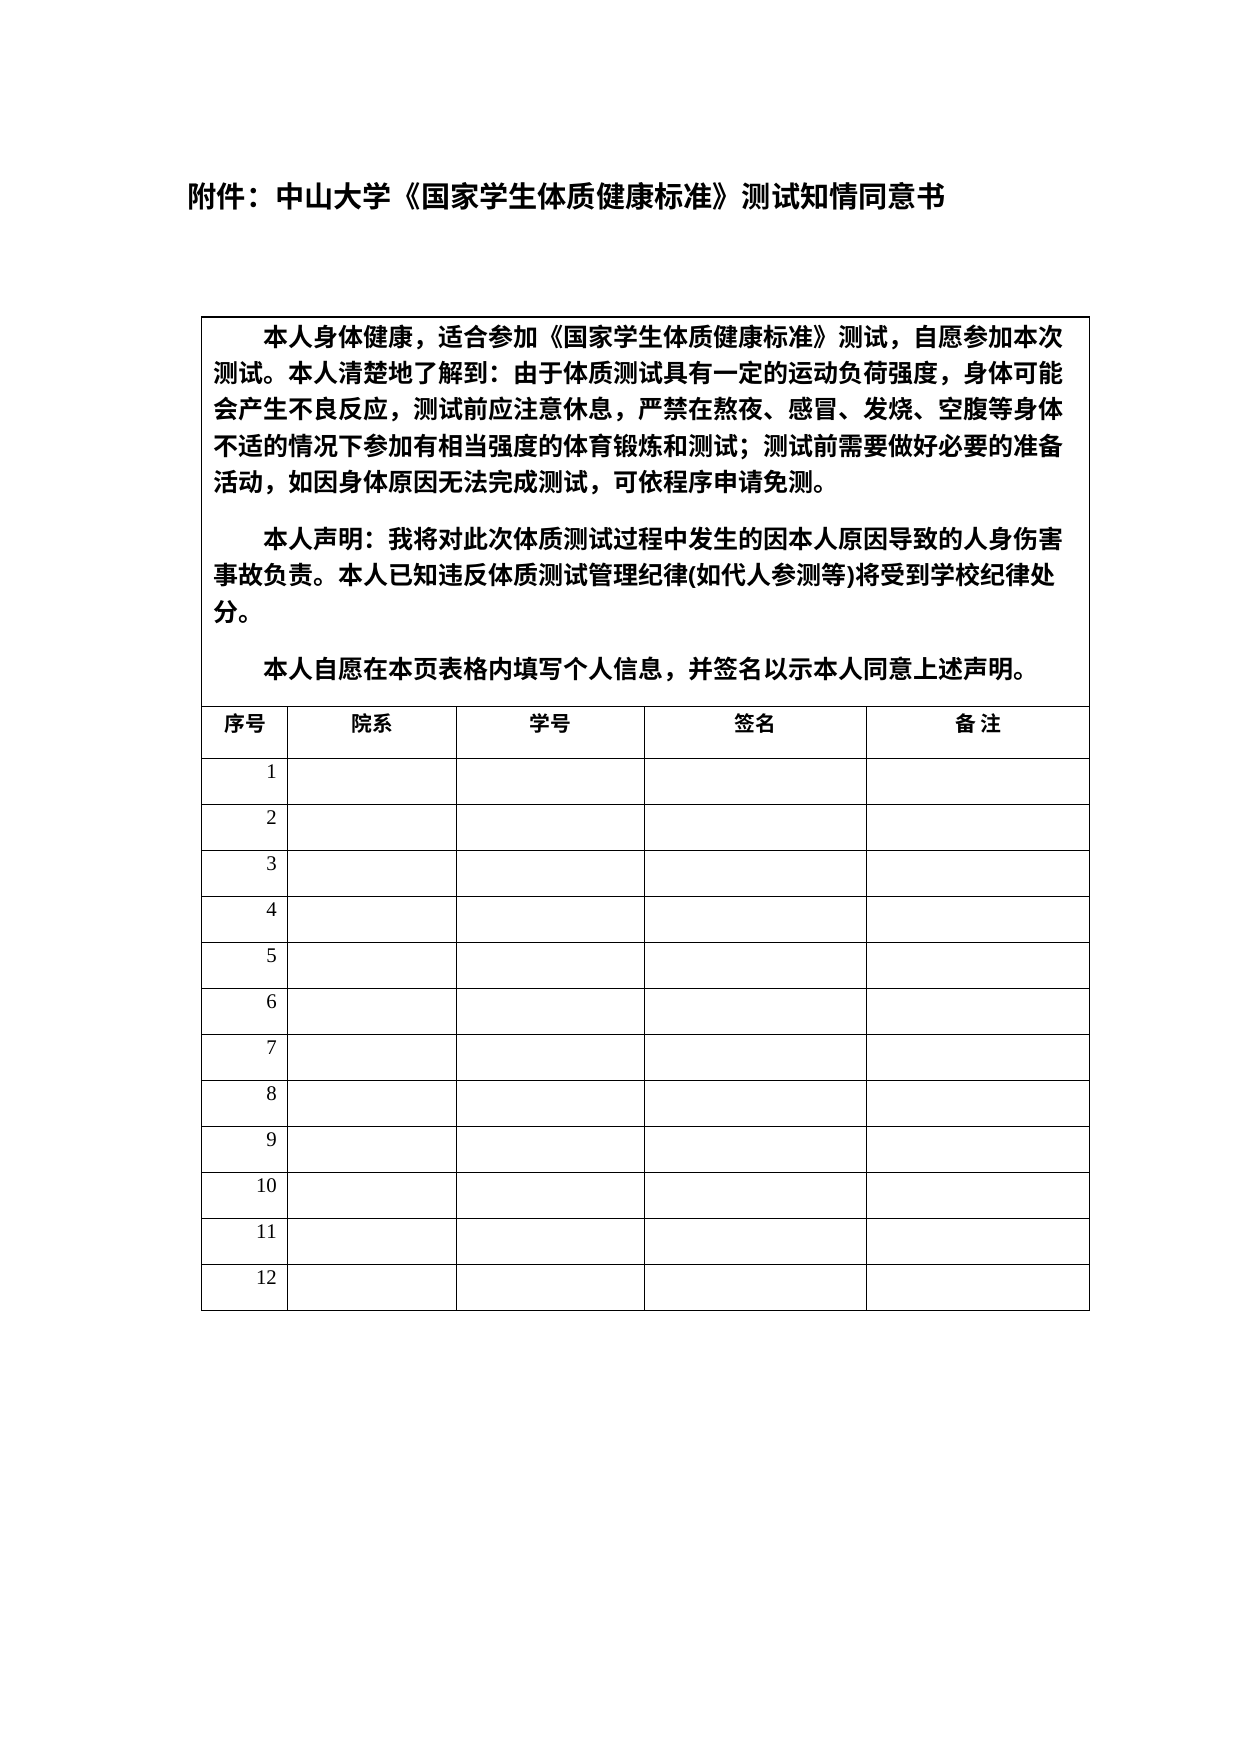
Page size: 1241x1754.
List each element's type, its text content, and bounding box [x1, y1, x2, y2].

table_cell [288, 805, 456, 850]
table_cell 5 [202, 943, 287, 988]
table_cell [457, 805, 644, 850]
table_cell [867, 1173, 1089, 1218]
table_cell [867, 1081, 1089, 1126]
table_cell [867, 1265, 1089, 1309]
table_cell [867, 943, 1089, 988]
table_header 本人身体健康，适合参加《国家学生体质健康标准》测试，自愿参加本次测试。本人清楚地了解到：由于体质测试具有一定的运动负荷强度，身体可能会产生不良反应，测试前应注意休息，严禁在熬夜、感冒、发烧、空腹等身体不适的情况下参加有相当强度的体育锻炼和测试；测试前需要做好必要的准备活动，如因身体原因无法完成测试，可依程序申请免测。 本人声明：我将对此次体质测试过程中发生的因本人原因导致的人身伤害事故负责。本人已知违反体质测试管理纪律(如代人参测等)将受到学校纪律处分。 本人自愿在本页表格内填写个人信息，并签名以示本人同意上述声明。 [202, 318, 1089, 706]
table_cell [288, 897, 456, 942]
text 附件：中山大学《国家学生体质健康标准》测试知情同意书 [187, 162, 1053, 227]
table_cell 12 [202, 1265, 287, 1309]
table_cell [288, 989, 456, 1034]
table_cell [457, 1035, 644, 1080]
table_cell [288, 759, 456, 804]
table_cell [457, 1173, 644, 1218]
table_cell [645, 1127, 866, 1172]
table_cell [288, 1127, 456, 1172]
table_cell [288, 1173, 456, 1218]
table_cell [645, 943, 866, 988]
table_cell [288, 851, 456, 896]
table_cell [288, 1265, 456, 1309]
table_cell [867, 851, 1089, 896]
table_cell [867, 805, 1089, 850]
table_cell 7 [202, 1035, 287, 1080]
table_cell [457, 1265, 644, 1309]
table_cell 1 [202, 759, 287, 804]
table_cell [645, 805, 866, 850]
table_cell [645, 1219, 866, 1264]
table_cell [867, 897, 1089, 942]
table_cell [288, 1081, 456, 1126]
table_cell [457, 1219, 644, 1264]
table_cell [457, 943, 644, 988]
table_cell [867, 1219, 1089, 1264]
table_cell [867, 989, 1089, 1034]
table_cell 8 [202, 1081, 287, 1126]
table_cell [645, 851, 866, 896]
table_cell [867, 759, 1089, 804]
table_cell [457, 759, 644, 804]
table_cell 11 [202, 1219, 287, 1264]
table_cell [645, 1081, 866, 1126]
table_cell [645, 989, 866, 1034]
table_cell 10 [202, 1173, 287, 1218]
table_cell 9 [202, 1127, 287, 1172]
table_cell [457, 1127, 644, 1172]
table_cell [457, 851, 644, 896]
table_cell 3 [202, 851, 287, 896]
table_cell [645, 897, 866, 942]
table_cell [867, 1127, 1089, 1172]
table_cell [645, 759, 866, 804]
table_cell [457, 989, 644, 1034]
table_cell 4 [202, 897, 287, 942]
table_cell [867, 1035, 1089, 1080]
table_cell [645, 1265, 866, 1309]
table_cell 院系 [288, 707, 456, 758]
table_cell 签名 [645, 707, 866, 758]
table_cell 序号 [202, 707, 287, 758]
table_cell [645, 1173, 866, 1218]
table_cell 学号 [457, 707, 644, 758]
table_cell [457, 1081, 644, 1126]
table_cell 备 注 [867, 707, 1089, 758]
table_cell 2 [202, 805, 287, 850]
table_cell [288, 1035, 456, 1080]
table_cell [288, 1219, 456, 1264]
table_cell [457, 897, 644, 942]
table_cell [645, 1035, 866, 1080]
table_cell [288, 943, 456, 988]
table_cell 6 [202, 989, 287, 1034]
